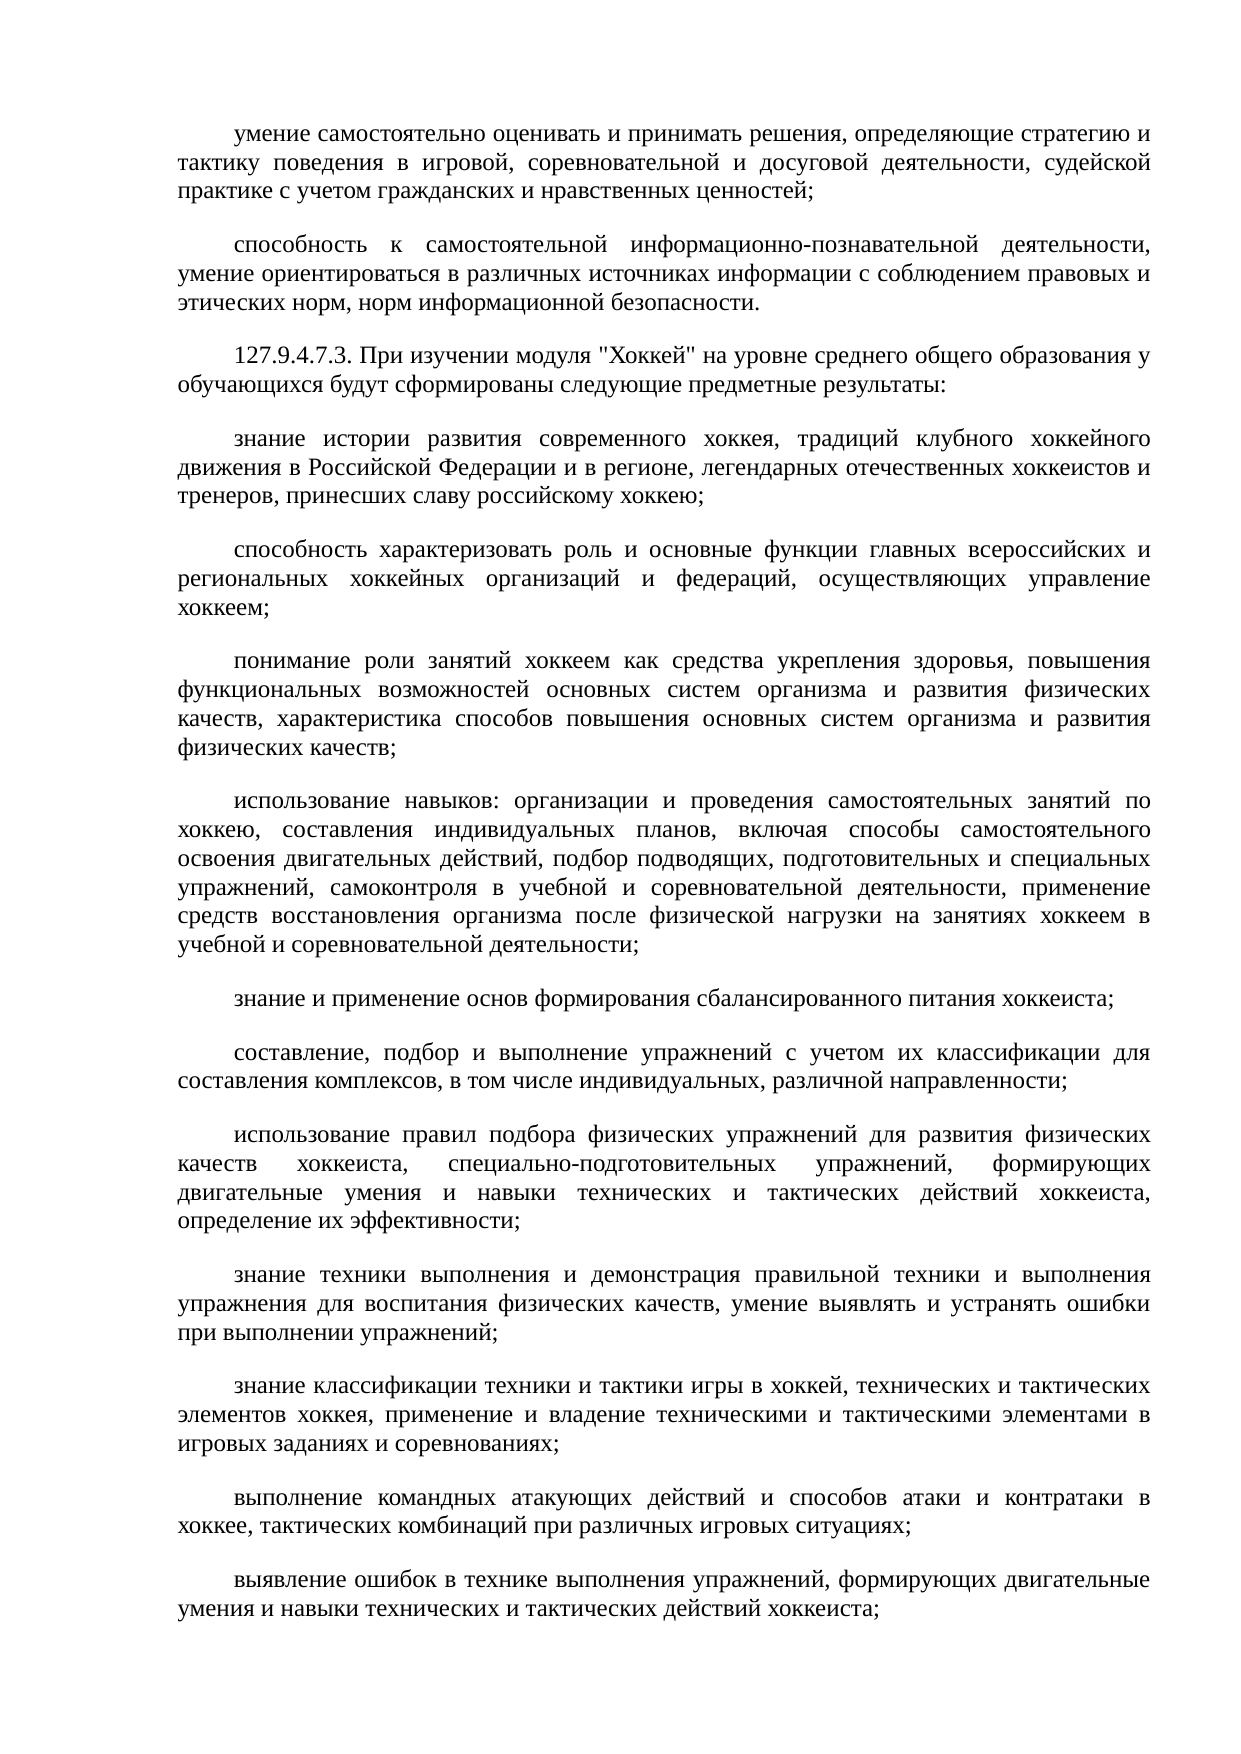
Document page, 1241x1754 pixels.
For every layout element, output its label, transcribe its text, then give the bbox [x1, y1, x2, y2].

text умение самостоятельно оценивать и принимать решения, определяющие стратегию и тактику поведения в игровой, соревновательной и досуговой деятельности, судейской практике с учетом гражданских и нравственных ценностей; [177, 118, 1152, 204]
text выявление ошибок в технике выполнения упражнений, формирующих двигательные умения и навыки технических и тактических действий хоккеиста; [177, 1564, 1152, 1622]
text понимание роли занятий хоккеем как средства укрепления здоровья, повышения функциональных возможностей основных систем организма и развития физических качеств, характеристика способов повышения основных систем организма и развития физических качеств; [177, 646, 1152, 761]
text знание техники выполнения и демонстрация правильной техники и выполнения упражнения для воспитания физических качеств, умение выявлять и устранять ошибки при выполнении упражнений; [177, 1259, 1152, 1346]
text способность характеризовать роль и основные функции главных всероссийских и региональных хоккейных организаций и федераций, осуществляющих управление хоккеем; [177, 534, 1152, 621]
text 127.9.4.7.3. При изучении модуля "Хоккей" на уровне среднего общего образования у обучающихся будут сформированы следующие предметные результаты: [177, 341, 1152, 398]
text использование правил подбора физических упражнений для развития физических качеств хоккеиста, специально-подготовительных упражнений, формирующих двигательные умения и навыки технических и тактических действий хоккеиста, определение их эффективности; [177, 1119, 1152, 1234]
text знание и применение основ формирования сбалансированного питания хоккеиста; [177, 983, 1152, 1012]
text составление, подбор и выполнение упражнений с учетом их классификации для составления комплексов, в том числе индивидуальных, различной направленности; [177, 1037, 1152, 1094]
text знание классификации техники и тактики игры в хоккей, технических и тактических элементов хоккея, применение и владение техническими и тактическими элементами в игровых заданиях и соревнованиях; [177, 1371, 1152, 1457]
text использование навыков: организации и проведения самостоятельных занятий по хоккею, составления индивидуальных планов, включая способы самостоятельного освоения двигательных действий, подбор подводящих, подготовительных и специальных упражнений, самоконтроля в учебной и соревновательной деятельности, применение средств восстановления организма после физической нагрузки на занятиях хоккеем в учебной и соревновательной деятельности; [177, 786, 1152, 958]
text способность к самостоятельной информационно-познавательной деятельности, умение ориентироваться в различных источниках информации с соблюдением правовых и этических норм, норм информационной безопасности. [177, 229, 1152, 316]
text выполнение командных атакующих действий и способов атаки и контратаки в хоккее, тактических комбинаций при различных игровых ситуациях; [177, 1482, 1152, 1539]
text знание истории развития современного хоккея, традиций клубного хоккейного движения в Российской Федерации и в регионе, легендарных отечественных хоккеистов и тренеров, принесших славу российскому хоккею; [177, 423, 1152, 509]
